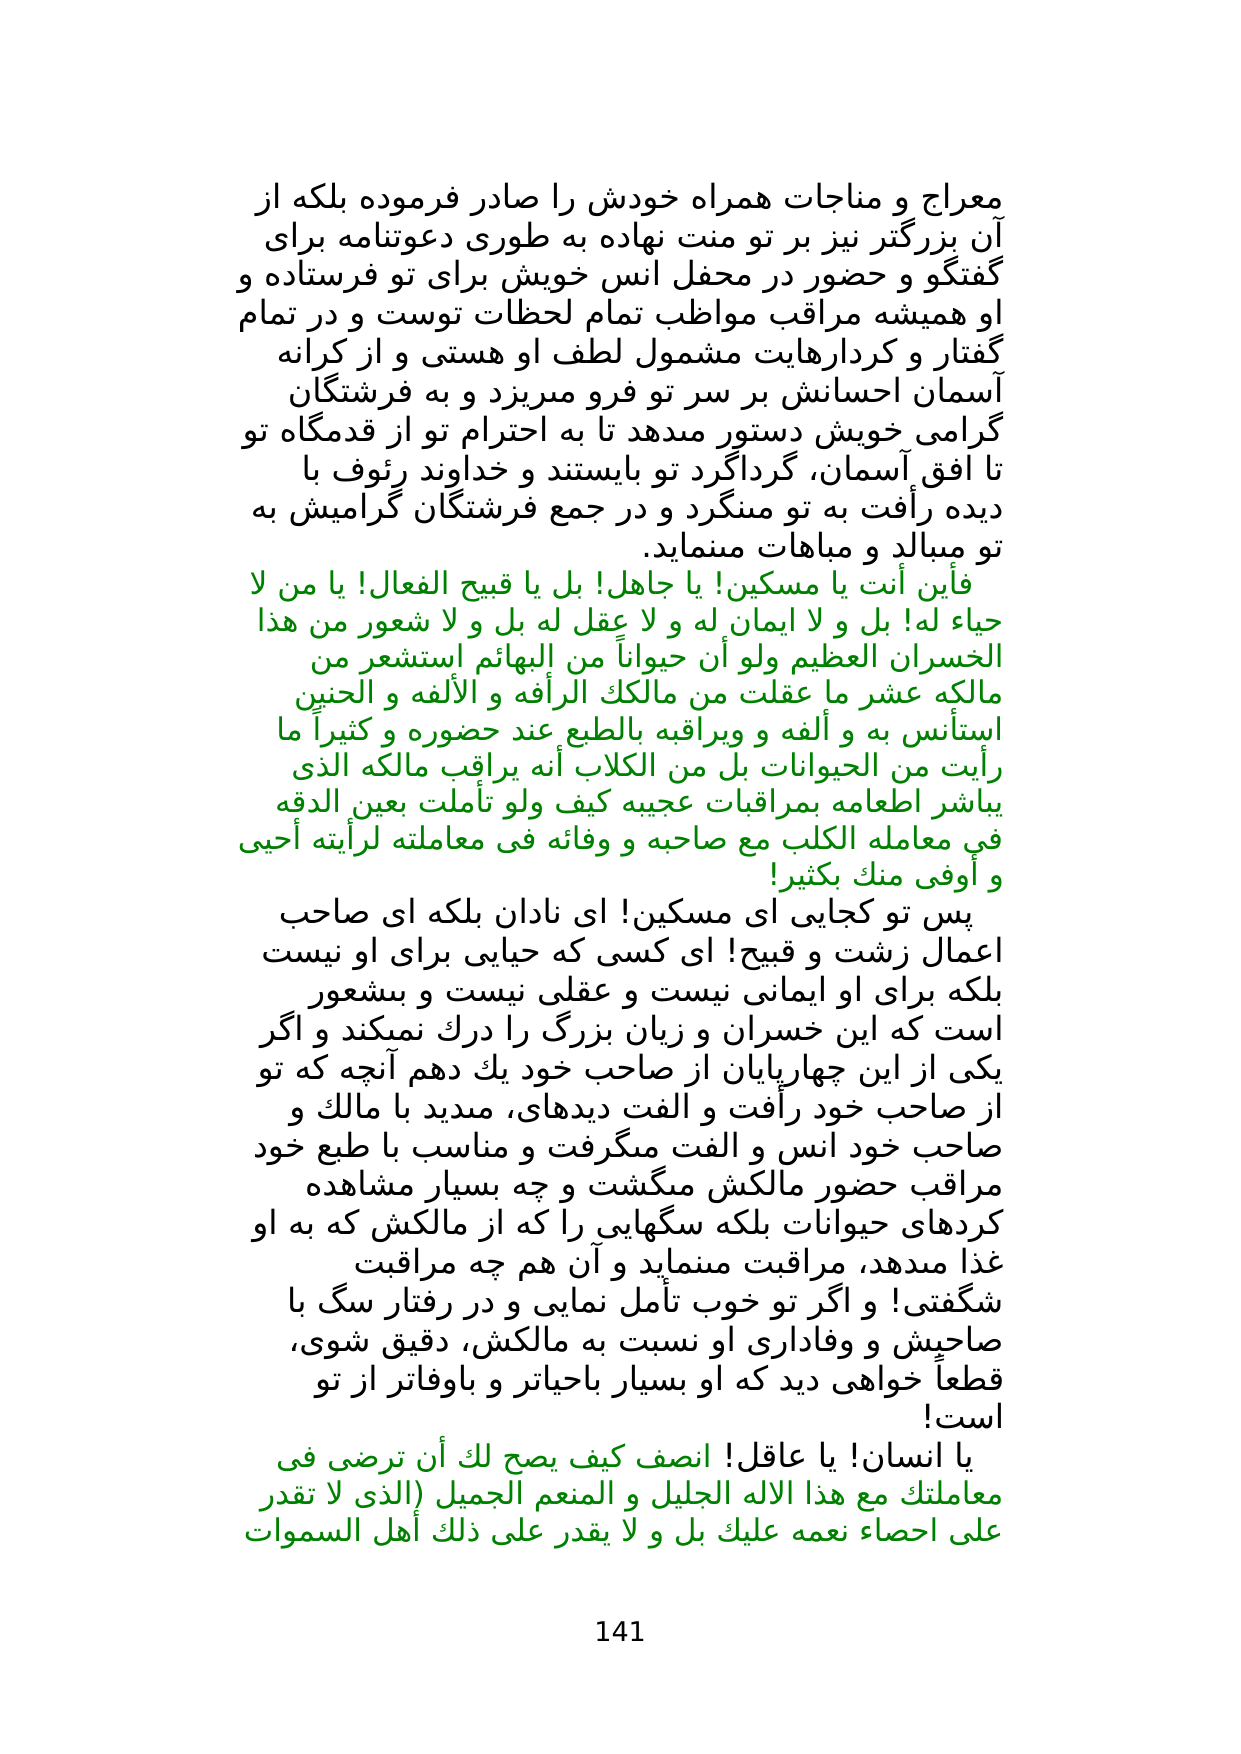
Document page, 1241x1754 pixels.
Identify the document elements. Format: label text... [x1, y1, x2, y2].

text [236, 177, 1004, 566]
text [236, 1437, 1004, 1548]
text پس تو كجايى اى مسكين! اى نادان بلكه اى صاحب اعمال زشت و قبيح! اى كسى كه حيايى براى او نيست بلكه براى او ايمانى نيست و عقلى نيست و بى‏شعور است كه اين خسران و زيان بزرگ را درك نمى‏كند و اگر يكى از اين چهارپايان از صاحب خود يك دهم آنچه كه تو از صاحب خود رأفت و الفت ديده‏اى، مى‏ديد با مالك و صاحب خود انس و الفت مى‏گرفت و مناسب با طبع خود مراقب حضور مالكش مى‏گشت و چه بسيار مشاهده كرده‏اى حيوانات بلكه سگ‏هايى را كه از مالكش كه به او غذا مى‏دهد، مراقبت مى‏نمايد و آن هم چه مراقبت شگفتى! و اگر تو خوب تأمل نمايى و در رفتار سگ با صاحبش و وفادارى او نسبت به مالكش، دقيق شوى، قطعاً خواهى ديد كه او بسيار باحياتر و باوفاتر از تو است! [236, 893, 1004, 1437]
text فأين أنت يا مسكين! يا جاهل! بل يا قبيح الفعال! يا من لا حياء له! بل و لا ايمان له و لا عقل له بل و لا شعور من هذا الخسران العظيم ولو أن حيواناً من البهائم استشعر من مالكه عشر ما عقلت من مالكك الرأفه و الألفه و الحنين استأنس به و ألفه و ويراقبه بالطبع عند حضوره و كثيراً ما رأيت من الحيوانات بل من الكلاب أنه يراقب مالكه الذى يباشر اطعامه بمراقبات عجيبه كيف ولو تأملت بعين الدقه فى معامله الكلب مع صاحبه و وفائه فى معاملته لرأيته أحيى و أوفى منك بكثير! [236, 566, 1004, 893]
